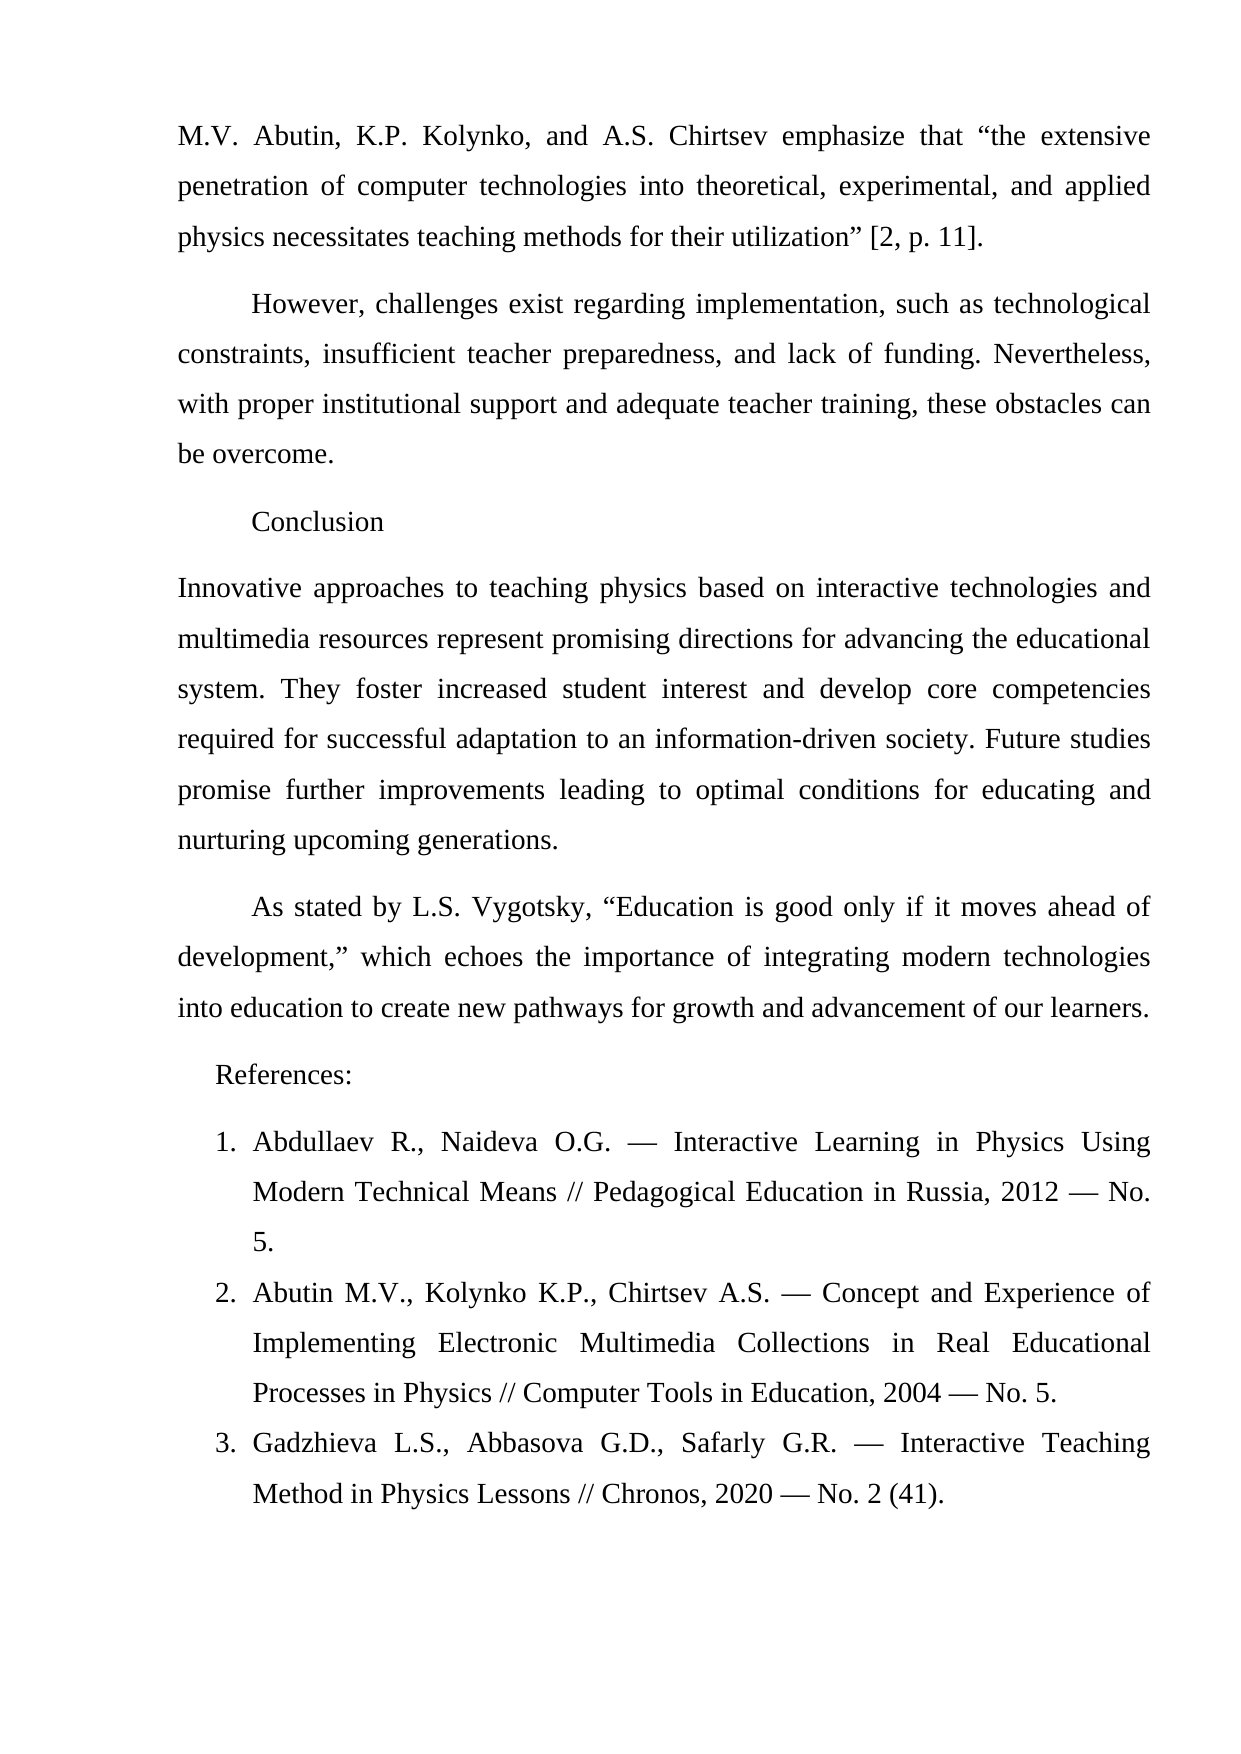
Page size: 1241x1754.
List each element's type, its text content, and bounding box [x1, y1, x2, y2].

text As stated by L.S. Vygotsky, “Education is good only if it moves ahead of development,” which echoes the importance of integrating modern technologies into education to create new pathways for growth and advancement of our learners. [177, 889, 1152, 1023]
text References: [177, 1057, 1152, 1090]
list Abutin M.V., Kolynko K.P., Chirtsev A.S. — Concept and Experience of Implementing Electronic Multimedia Collections in Real Educational Processes in Physics // Computer Tools in Education, 2004 — No. 5. [215, 1275, 1152, 1409]
list Gadzhieva L.S., Abbasova G.D., Safarly G.R. — Interactive Teaching Method in Physics Lessons // Chronos, 2020 — No. 2 (41). [215, 1426, 1152, 1509]
list Abdullaev R., Naideva O.G. — Interactive Learning in Physics Using Modern Technical Means // Pedagogical Education in Russia, 2012 — No. 5. [215, 1124, 1152, 1258]
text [177, 118, 1152, 252]
text Conclusion [177, 504, 1152, 537]
text Innovative approaches to teaching physics based on interactive technologies and multimedia resources represent promising directions for advancing the educational system. They foster increased student interest and develop core competencies required for successful adaptation to an information-driven society. Future studies promise further improvements leading to optimal conditions for educating and nurturing upcoming generations. [177, 571, 1152, 856]
text However, challenges exist regarding implementation, such as technological constraints, insufficient teacher preparedness, and lack of funding. Nevertheless, with proper institutional support and adequate teacher training, these obstacles can be overcome. [177, 286, 1152, 470]
